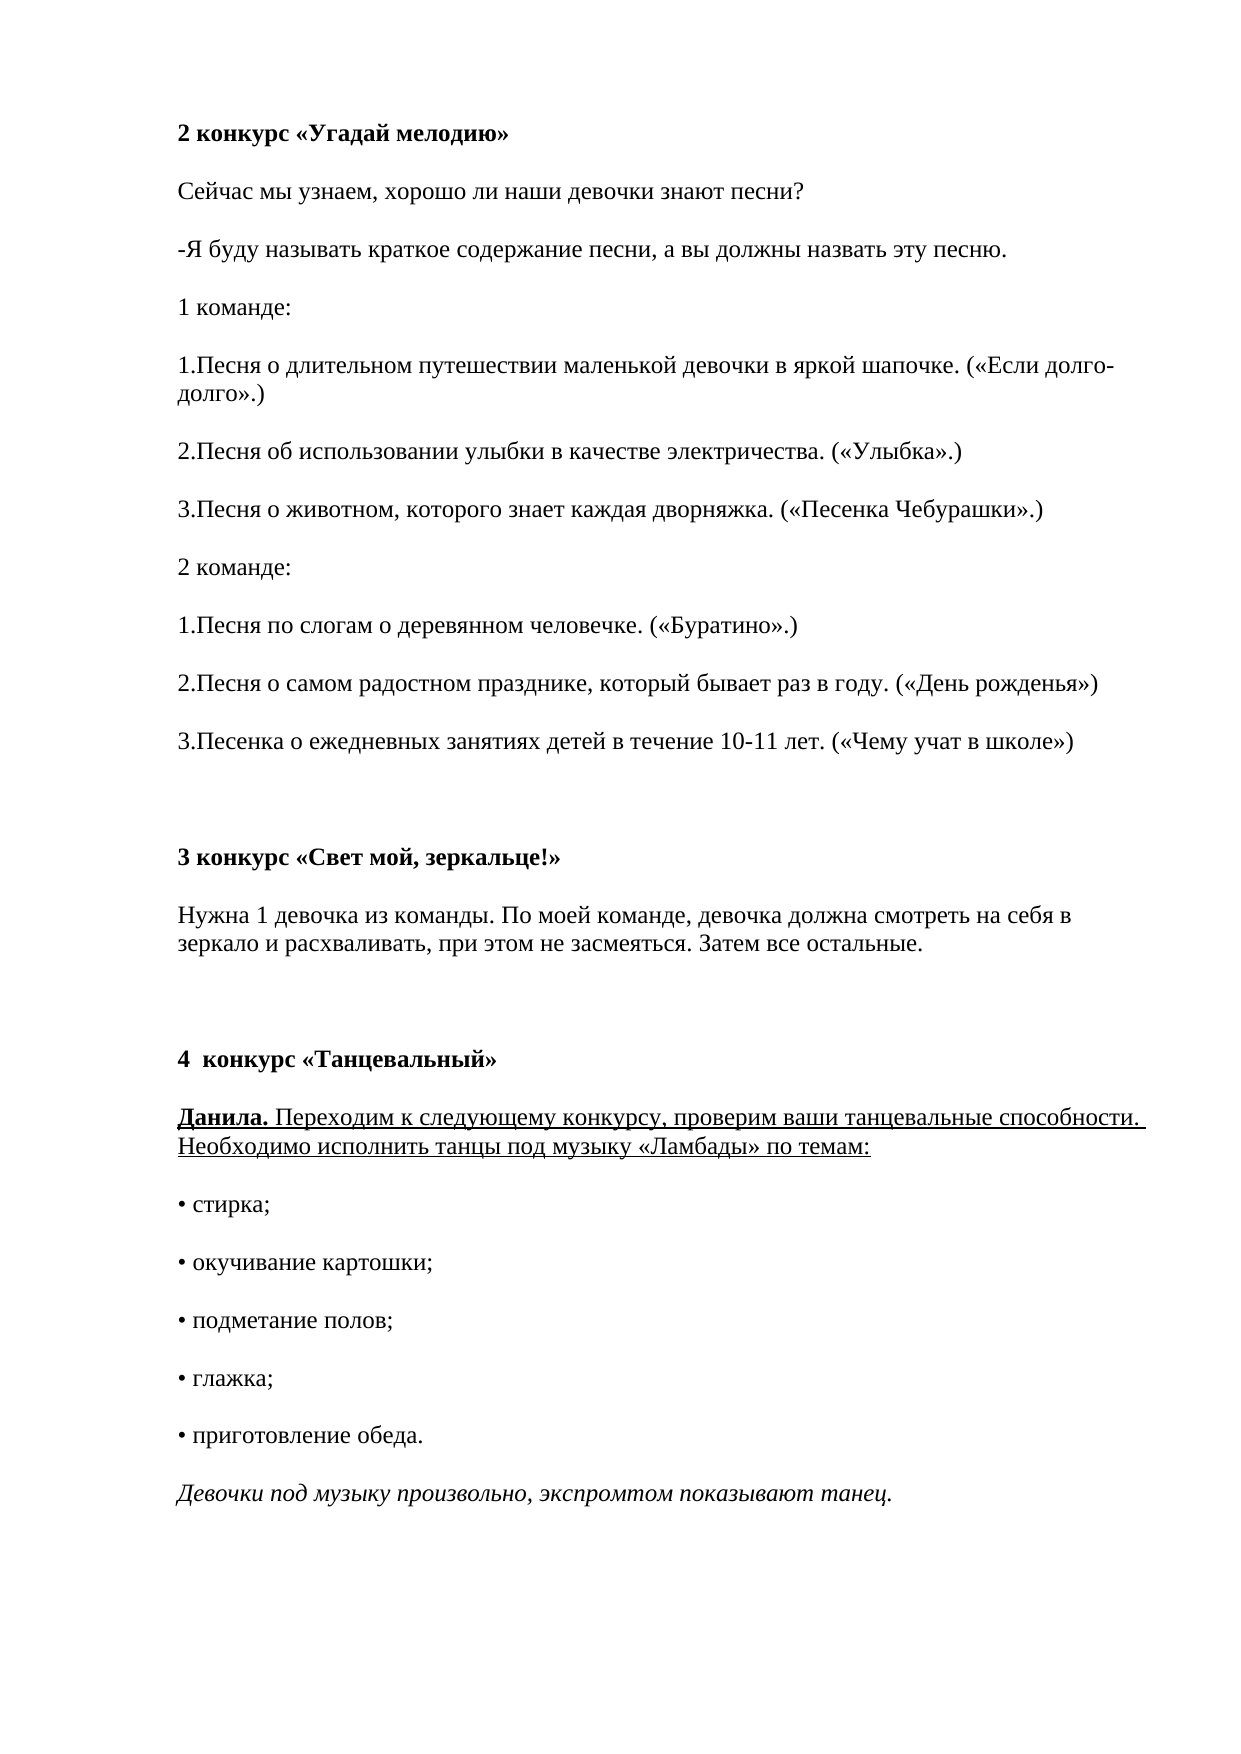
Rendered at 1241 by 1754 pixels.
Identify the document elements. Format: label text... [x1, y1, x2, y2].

text • подметание полов; [177, 1305, 1152, 1333]
text 2 конкурс «Угадай мелодию» [177, 118, 1152, 147]
text • приготовление обеда. [177, 1421, 1152, 1449]
text Нужна 1 девочка из команды. По моей команде, девочка должна смотреть на себя в зеркало и расхваливать, при этом не засмеяться. Затем все остальные. [177, 900, 1152, 957]
text Данила. Переходим к следующему конкурсу, проверим ваши танцевальные способности. Необходимо исполнить танцы под музыку «Ламбады» по темам: [177, 1102, 1152, 1160]
text Сейчас мы узнаем, хорошо ли наши девочки знают песни? [177, 176, 1152, 205]
text 3 конкурс «Свет мой, зеркальце!» [177, 842, 1152, 871]
text • глажка; [177, 1363, 1152, 1391]
text 3.Песня о животном, которого знает каждая дворняжка. («Песенка Чебурашки».) [177, 494, 1152, 523]
text 1 команде: [177, 292, 1152, 321]
text 2.Песня об использовании улыбки в качестве электричества. («Улыбка».) [177, 436, 1152, 465]
text 1.Песня по слогам о деревянном человечке. («Буратино».) [177, 610, 1152, 639]
text 2.Песня о самом радостном празднике, который бывает раз в году. («День рожденья») [177, 668, 1152, 697]
text -Я буду называть краткое содержание песни, а вы должны назвать эту песню. [177, 234, 1152, 263]
text 3.Песенка о ежедневных занятиях детей в течение 10-11 лет. («Чему учат в школе») [177, 726, 1152, 755]
text 1.Песня о длительном путешествии маленькой девочки в яркой шапочке. («Если долго-долго».) [177, 350, 1152, 407]
text 4 конкурс «Танцевальный» [177, 1044, 1152, 1073]
text Девочки под музыку произвольно, экспромтом показывают танец. [177, 1478, 1152, 1507]
text 2 команде: [177, 552, 1152, 581]
text • стирка; [177, 1189, 1152, 1218]
text • окучивание картошки; [177, 1247, 1152, 1276]
